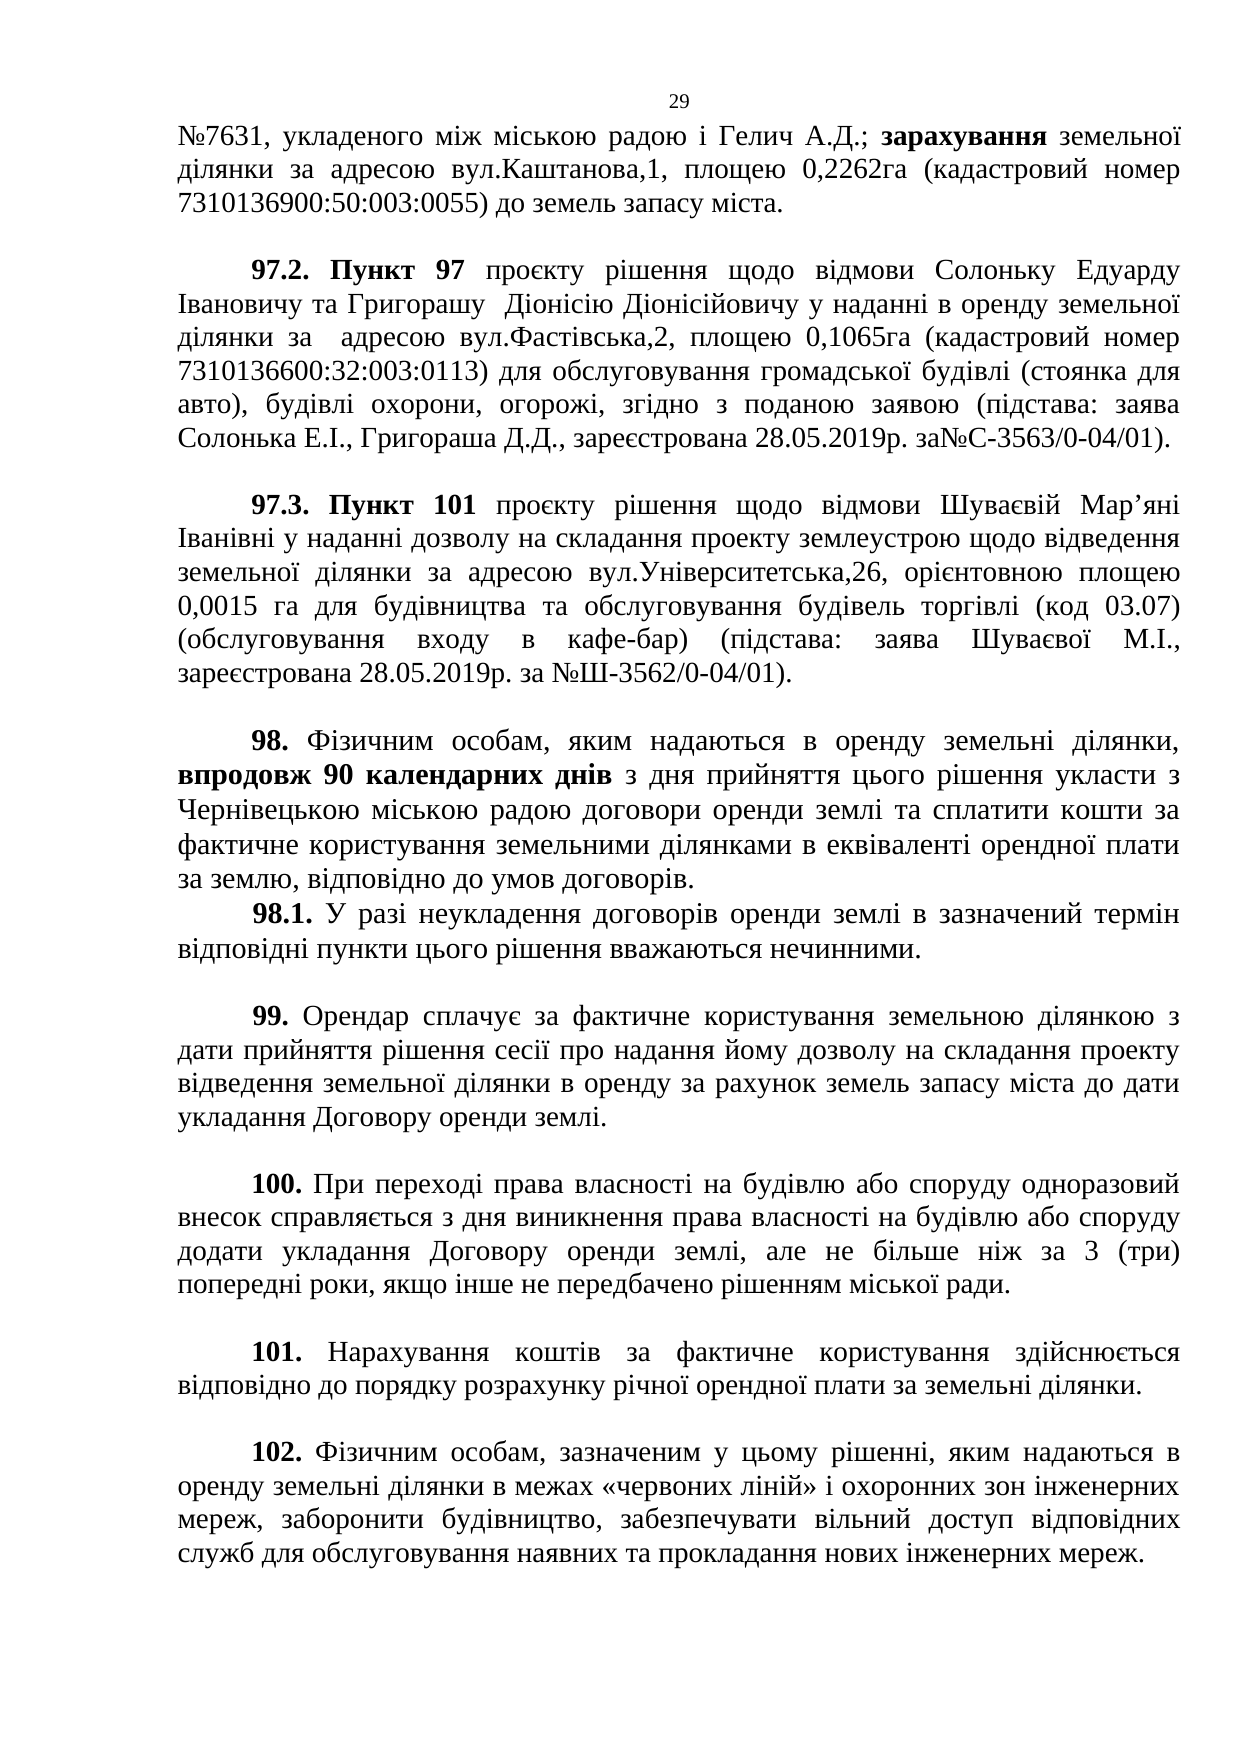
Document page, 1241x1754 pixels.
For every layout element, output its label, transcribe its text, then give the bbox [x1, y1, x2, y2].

text 98.1. У разі неукладення договорів оренди землі в зазначений термін відповідні пункти цього рішення вважаються нечинними. [177, 895, 1181, 965]
text 97.2. Пункт 97 проєкту рішення щодо відмови Солоньку Едуарду Івановичу та Григорашу Діонісію Діонісійовичу у наданні в оренду земельної ділянки за адресою вул.Фастівська,2, площею 0,1065га (кадастровий номер 7310136600:32:003:0113) для обслуговування громадської будівлі (стоянка для авто), будівлі охорони, огорожі, згідно з поданою заявою (підстава: заява Солонька Е.І., Григораша Д.Д., зареєстрована 28.05.2019р. за№С-3563/0-04/01). [177, 252, 1181, 453]
text 99. Орендар сплачує за фактичне користування земельною ділянкою з дати прийняття рішення сесії про надання йому дозволу на складання проекту відведення земельної ділянки в оренду за рахунок земель запасу міста до дати укладання Договору оренди землі. [177, 998, 1181, 1132]
text 98. Фізичним особам, яким надаються в оренду земельні ділянки, впродовж 90 календарних днів з дня прийняття цього рішення укласти з Чернівецькою міською радою договори оренди землі та сплатити кошти за фактичне користування земельними ділянками в еквіваленті орендної плати за землю, відповідно до умов договорів. [177, 722, 1181, 895]
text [177, 118, 1181, 219]
text 100. При переході права власності на будівлю або споруду одноразовий внесок справляється з дня виникнення права власності на будівлю або споруду додати укладання Договору оренди землі, але не більше ніж за 3 (три) попередні роки, якщо інше не передбачено рішенням міської ради. [177, 1166, 1181, 1300]
text 101. Нарахування коштів за фактичне користування здійснюється відповідно до порядку розрахунку річної орендної плати за земельні ділянки. [177, 1334, 1181, 1401]
text 102. Фізичним особам, зазначеним у цьому рішенні, яким надаються в оренду земельні ділянки в межах «червоних ліній» і охоронних зон інженерних мереж, заборонити будівництво, забезпечувати вільний доступ відповідних служб для обслуговування наявних та прокладання нових інженерних мереж. [177, 1434, 1181, 1568]
text 97.3. Пункт 101 проєкту рішення щодо відмови Шуваєвій Мар’яні Іванівні у наданні дозволу на складання проекту землеустрою щодо відведення земельної ділянки за адресою вул.Університетська,26, орієнтовною площею 0,0015 га для будівництва та обслуговування будівель торгівлі (код 03.07) (обслуговування входу в кафе-бар) (підстава: заява Шуваєвої М.І., зареєстрована 28.05.2019р. за №Ш-3562/0-04/01). [177, 487, 1181, 688]
